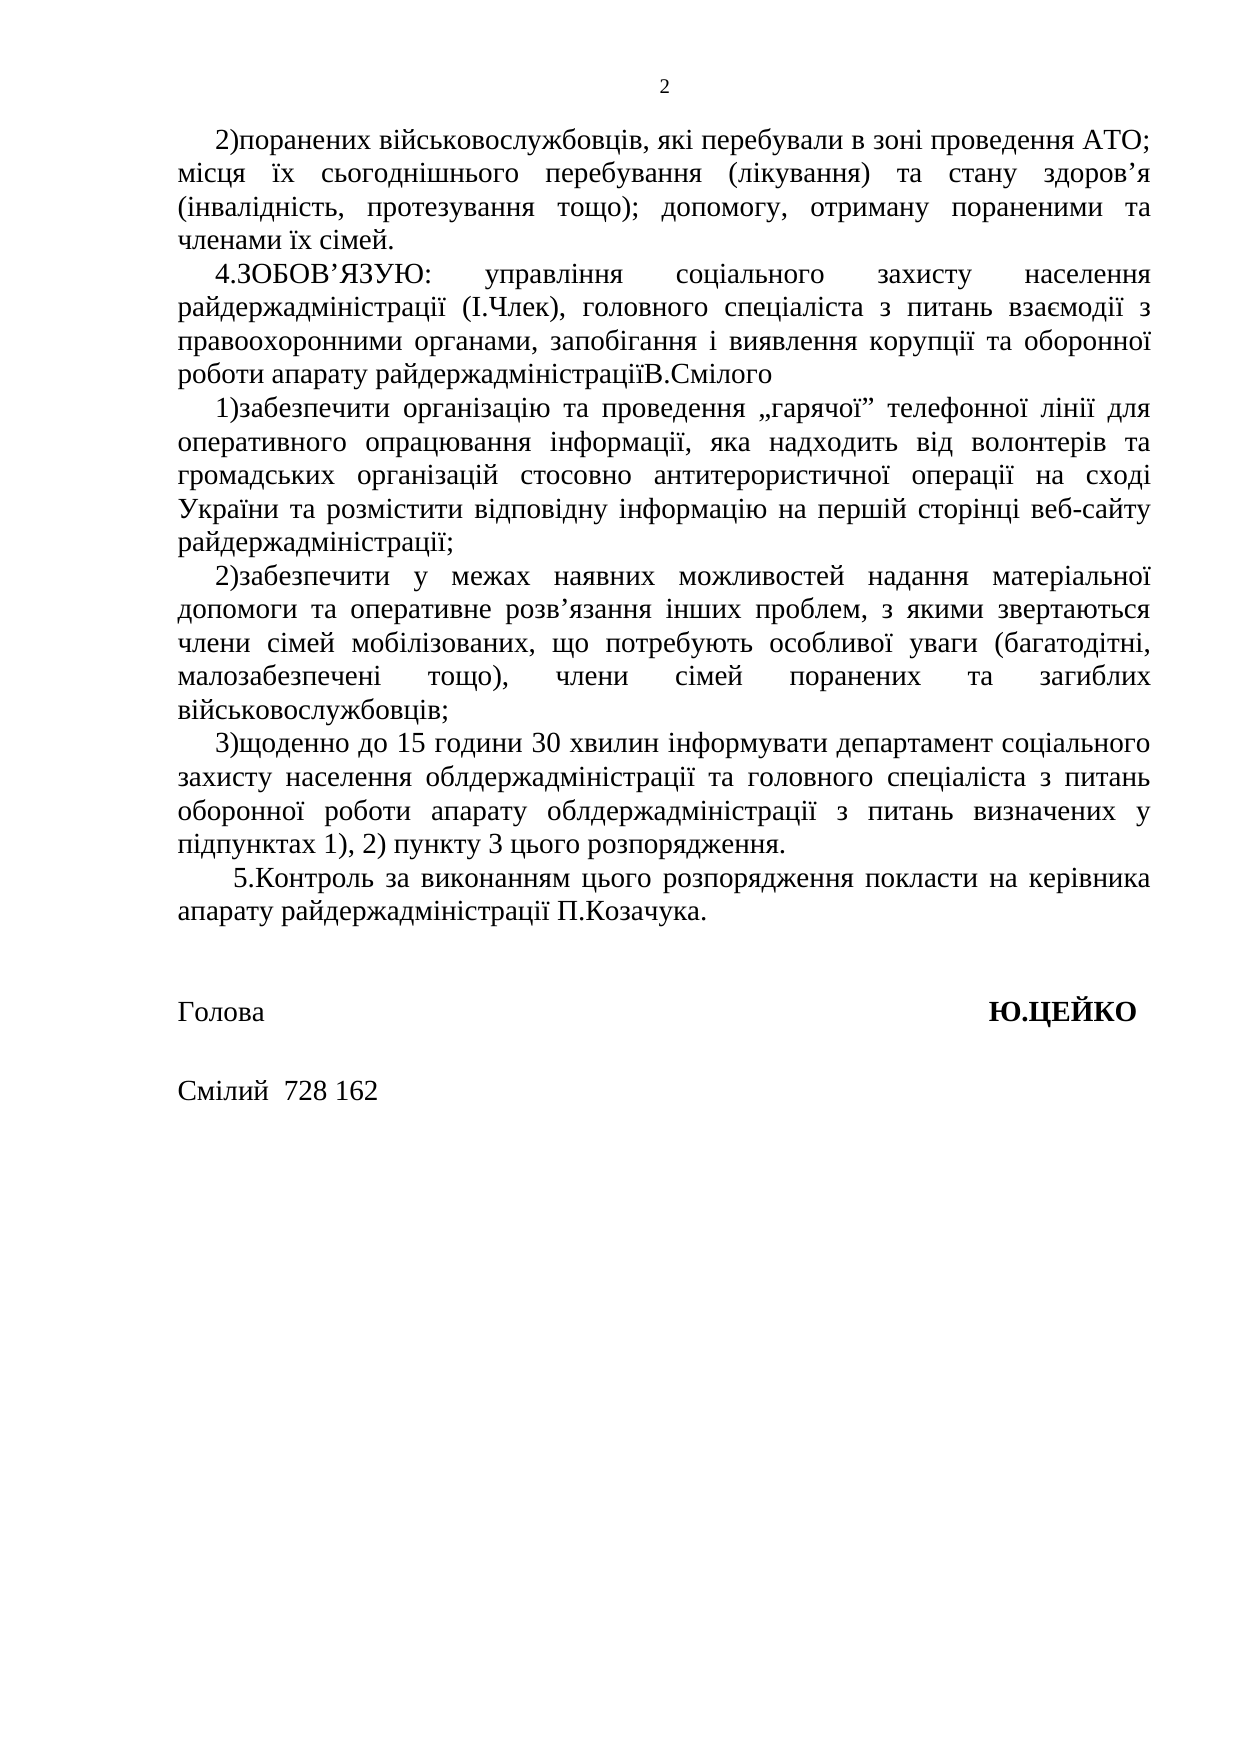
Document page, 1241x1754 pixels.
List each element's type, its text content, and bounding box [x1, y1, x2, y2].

text 2)забезпечити у межах наявних можливостей надання матеріальної допомоги та оперативне розв’язання інших проблем, з якими звертаються члени сімей мобілізованих, що потребують особливої уваги (багатодітні, малозабезпечені тощо), члени сімей поранених та загиблих військовослужбовців; [177, 558, 1152, 726]
text 2)поранених військовослужбовців, які перебували в зоні проведення АТО; місця їх сьогоднішнього перебування (лікування) та стану здоров’я (інвалідність, протезування тощо); допомогу, отриману пораненими та членами їх сімей. [177, 122, 1152, 256]
text 1)забезпечити організацію та проведення „гарячої” телефонної лінії для оперативного опрацювання інформації, яка надходить від волонтерів та громадських організацій стосовно антитерористичної операції на сході України та розмістити відповідну інформацію на першій сторінці веб-сайту райдержадміністрації; [177, 390, 1152, 558]
text 4.ЗОБОВ’ЯЗУЮ: управління соціального захисту населення райдержадміністрації (І.Члек), головного спеціаліста з питань взаємодії з правоохоронними органами, запобігання і виявлення корупції та оборонної роботи апарату райдержадміністраціїВ.Смілого [177, 256, 1152, 390]
text 3)щоденно до 15 години 30 хвилин інформувати департамент соціального захисту населення облдержадміністрації та головного спеціаліста з питань оборонної роботи апарату облдержадміністрації з питань визначених у підпунктах 1), 2) пункту 3 цього розпорядження. [177, 726, 1152, 860]
text Голова Ю.ЦЕЙКО [177, 994, 1152, 1027]
text Смілий 728 162 [177, 1073, 1152, 1107]
text 5.Контроль за виконанням цього розпорядження покласти на керівника апарату райдержадміністрації П.Козачука. [177, 860, 1152, 927]
